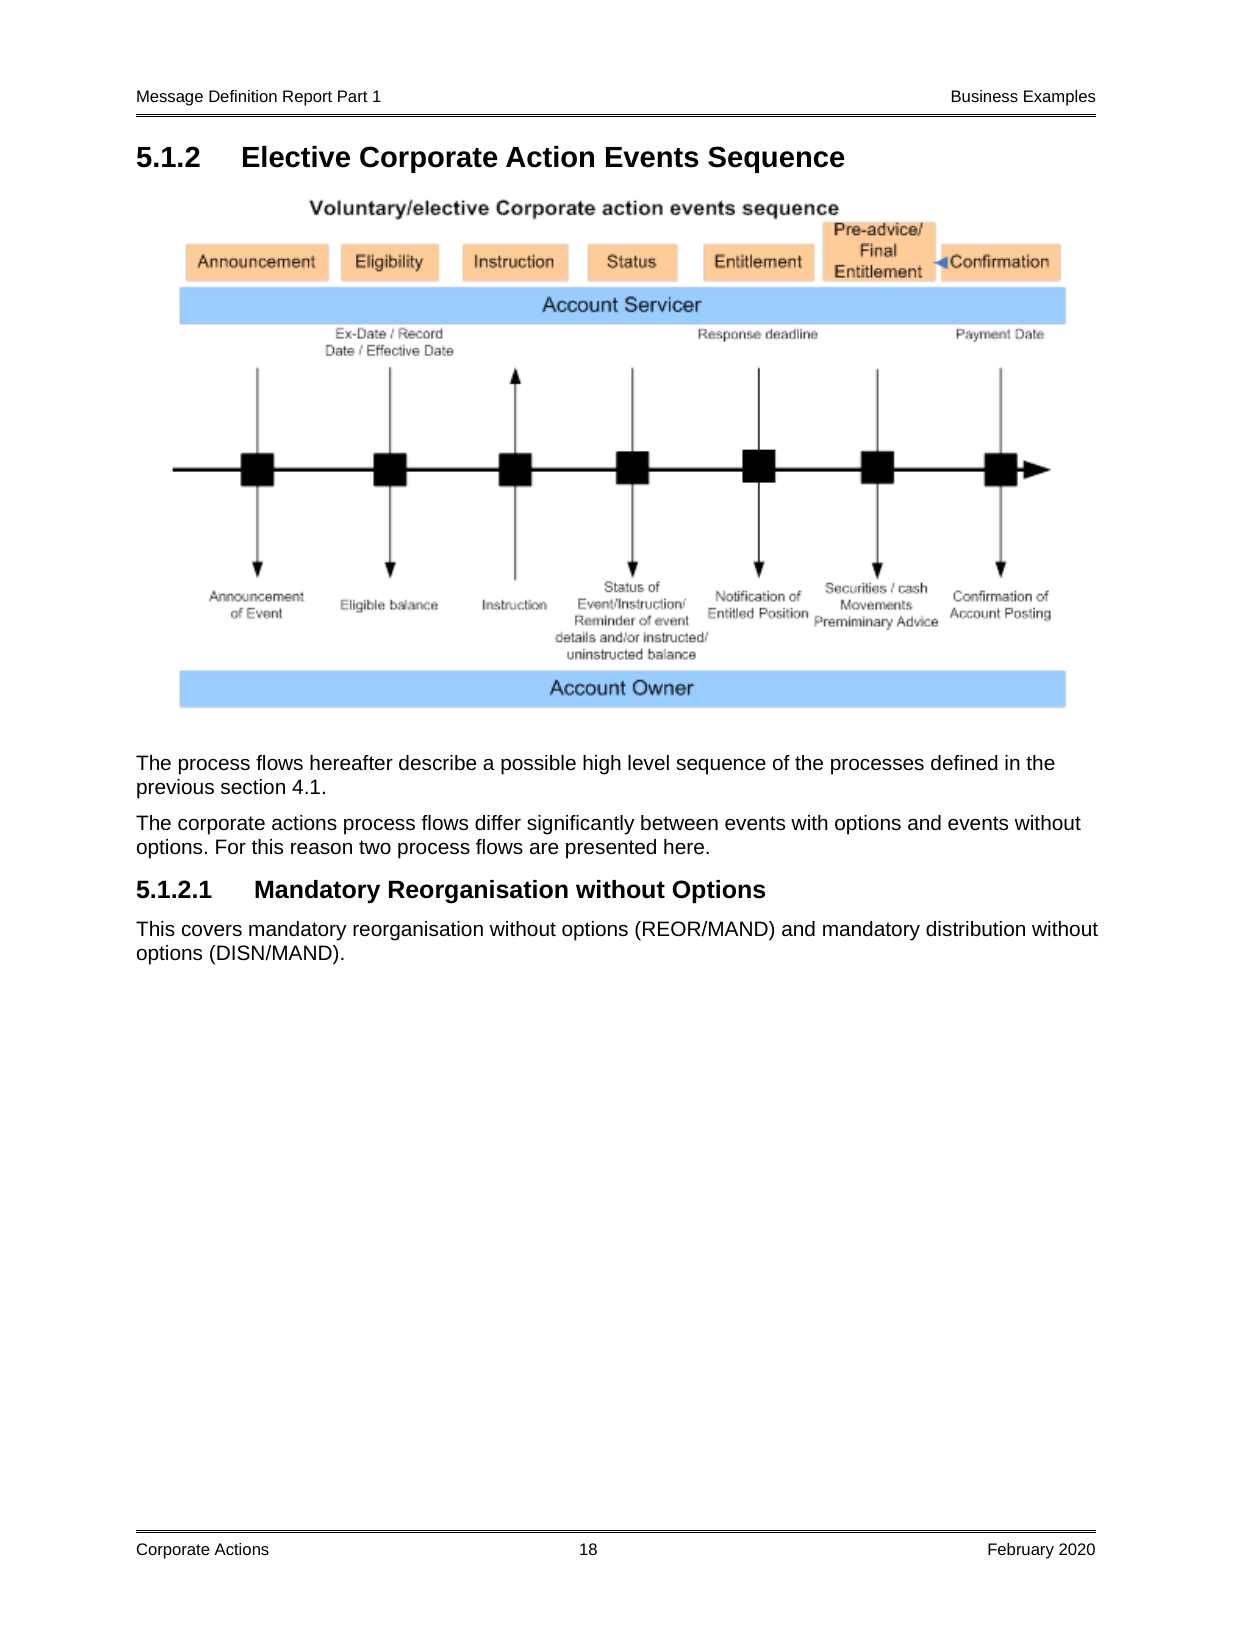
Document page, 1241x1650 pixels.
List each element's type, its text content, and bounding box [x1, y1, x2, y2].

subtitle Elective Corporate Action Events Sequence [136, 141, 1104, 174]
text The corporate actions process flows differ significantly between events with options and events without options. For this reason two process flows are presented here. [136, 811, 1104, 859]
picture [172, 199, 1068, 713]
text The process flows hereafter describe a possible high level sequence of the processes defined in the previous section 4.1. [136, 751, 1104, 798]
subtitle Mandatory Reorganisation without Options [136, 876, 1104, 904]
text This covers mandatory reorganisation without options (REOR/MAND) and mandatory distribution without options (DISN/MAND). [136, 917, 1104, 965]
